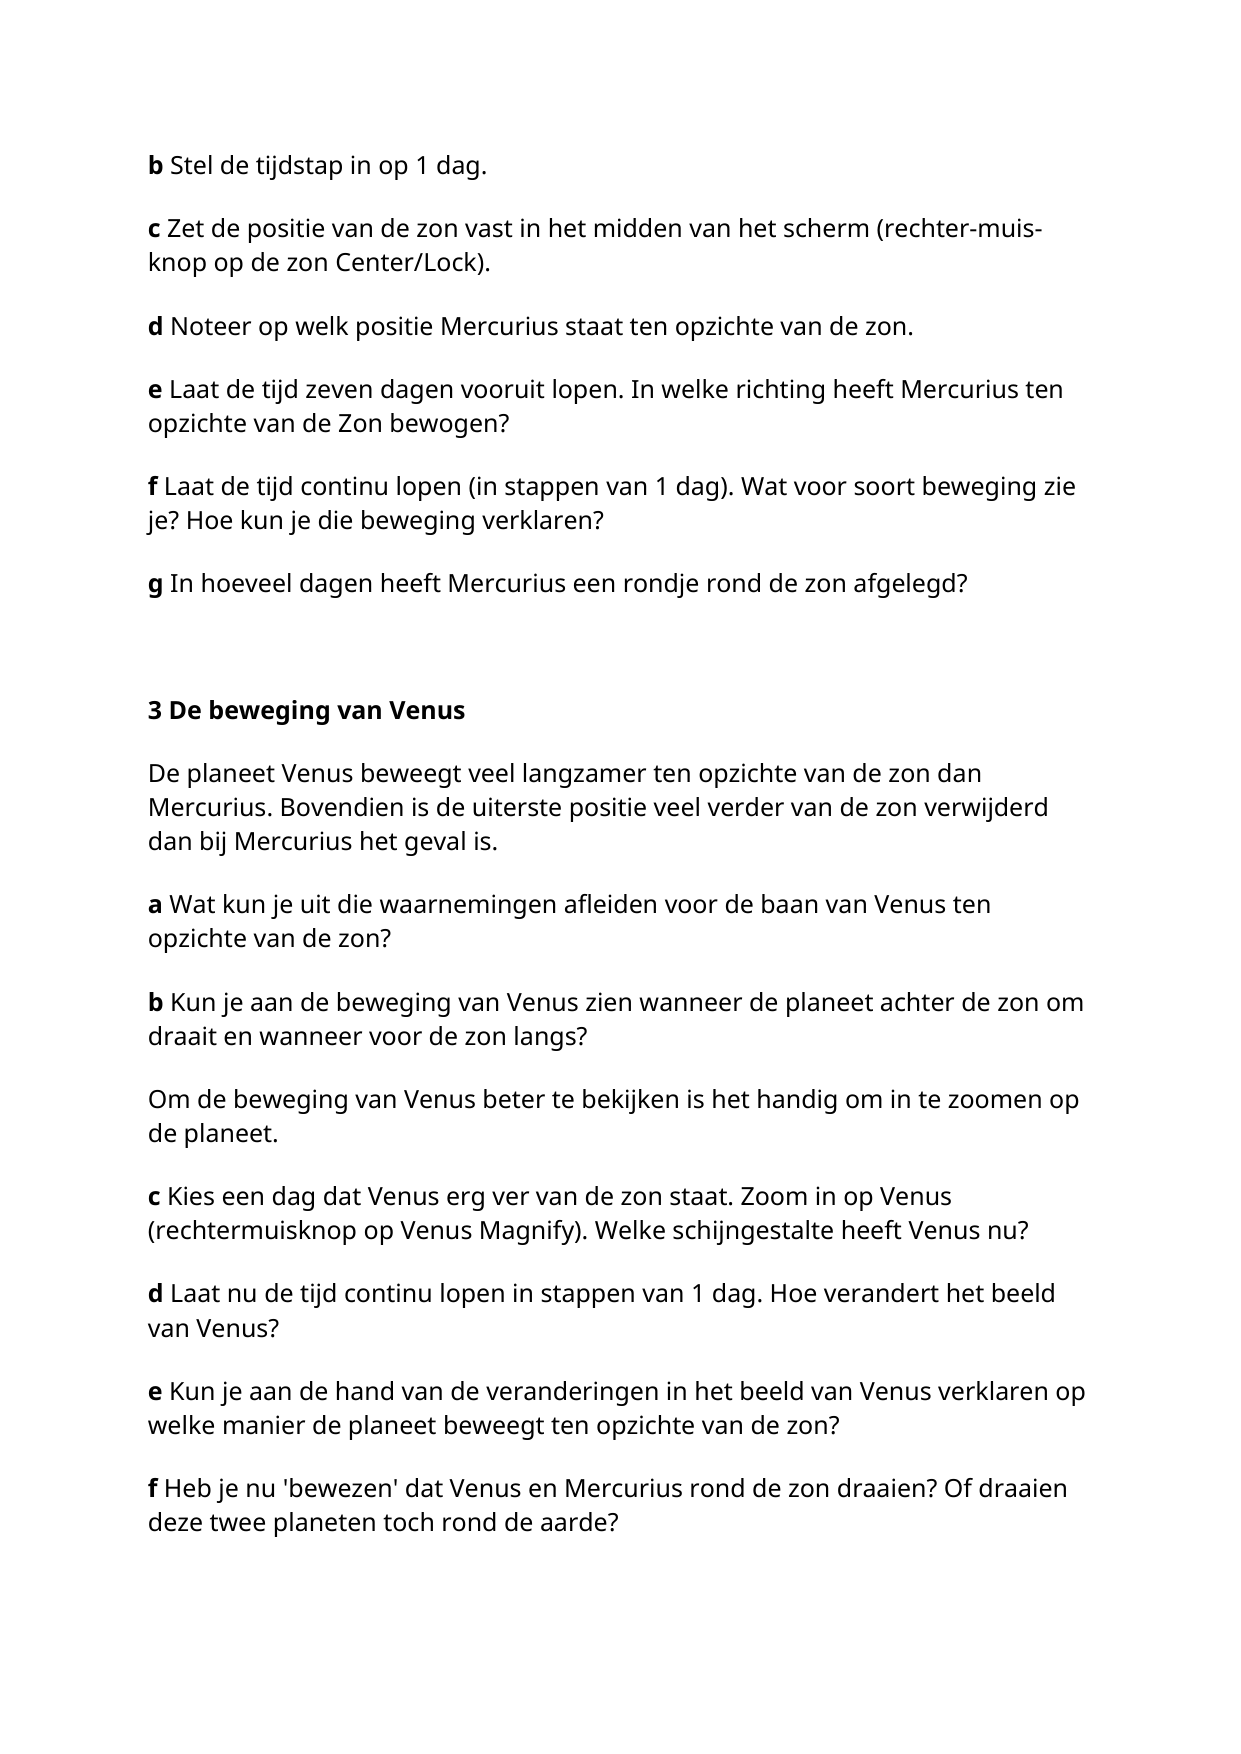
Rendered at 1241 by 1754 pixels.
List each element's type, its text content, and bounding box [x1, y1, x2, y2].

text g In hoeveel dagen heeft Mercurius een rondje rond de zon afgelegd? [148, 566, 1093, 600]
text De planeet Venus beweegt veel langzamer ten opzichte van de zon dan Mercurius. Bovendien is de uiterste positie veel verder van de zon verwijderd dan bij Mercurius het geval is. [148, 756, 1093, 858]
text d Laat nu de tijd continu lopen in stappen van 1 dag. Hoe verandert het beeld van Venus? [148, 1276, 1093, 1344]
text d Noteer op welk positie Mercurius staat ten opzichte van de zon. [148, 308, 1093, 342]
text Om de beweging van Venus beter te bekijken is het handig om in te zoomen op de planeet. [148, 1082, 1093, 1150]
text c Kies een dag dat Venus erg ver van de zon staat. Zoom in op Venus (rechtermuisknop op Venus Magnify). Welke schijngestalte heeft Venus nu? [148, 1179, 1093, 1247]
text b Kun je aan de beweging van Venus zien wanneer de planeet achter de zon om draait en wanneer voor de zon langs? [148, 984, 1093, 1052]
text c Zet de positie van de zon vast in het midden van het scherm (rechter-muis-knop op de zon Center/Lock). [148, 211, 1093, 279]
text f Heb je nu 'bewezen' dat Venus en Mercurius rond de zon draaien? Of draaien deze twee planeten toch rond de aarde? [148, 1471, 1093, 1539]
text a Wat kun je uit die waarnemingen afleiden voor de baan van Venus ten opzichte van de zon? [148, 887, 1093, 955]
text e Laat de tijd zeven dagen vooruit lopen. In welke richting heeft Mercurius ten opzichte van de Zon bewogen? [148, 371, 1093, 439]
text b Stel de tijdstap in op 1 dag. [148, 148, 1093, 182]
text f Laat de tijd continu lopen (in stappen van 1 dag). Wat voor soort beweging zie je? Hoe kun je die beweging verklaren? [148, 469, 1093, 537]
text 3 De beweging van Venus [148, 692, 1093, 726]
text e Kun je aan de hand van de veranderingen in het beeld van Venus verklaren op welke manier de planeet beweegt ten opzichte van de zon? [148, 1373, 1093, 1442]
